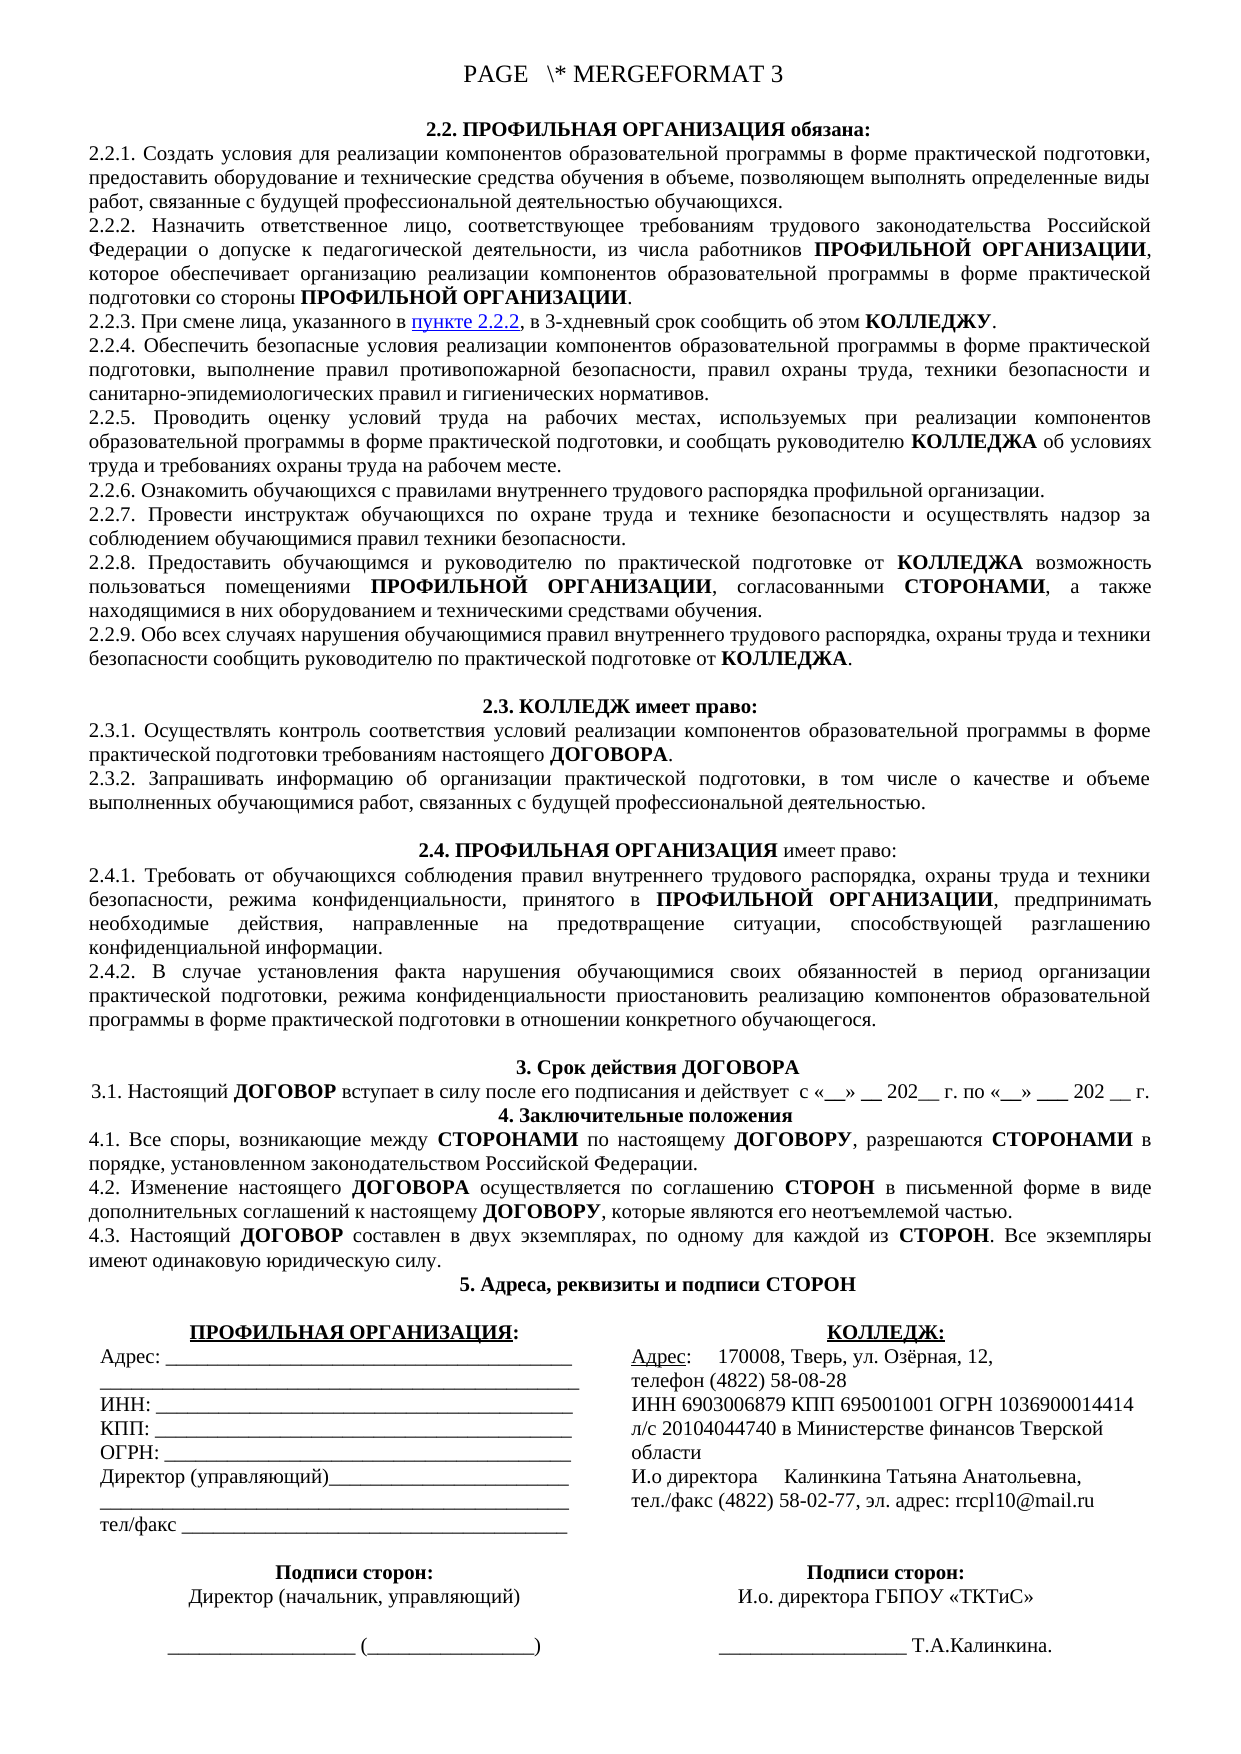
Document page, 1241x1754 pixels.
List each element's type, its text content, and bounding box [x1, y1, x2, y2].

table_header КОЛЛЕДЖ: Адрес: 170008, Тверь, ул. Озёрная, 12, телефон (4822) 58-08-28 ИНН 6903006879 КПП 695001001 ОГРН 1036900014414 л/с 20104044740 в Министерстве финансов Тверской области И.о директора Калинкина Татьяна Анатольевна, тел./факс (4822) 58-02-77, эл. адрес: rrcpl10@mail.ru [620, 1320, 1152, 1560]
text 2.2.8. Предоставить обучающимся и руководителю по практической подготовке от Колледжа возможность пользоваться помещениями Профильной организации, согласованными Сторонами, а также находящимися в них оборудованием и техническими средствами обучения. [89, 550, 1152, 622]
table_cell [89, 1560, 620, 1657]
text 2.2. Профильная организация обязана: [89, 117, 1152, 141]
text 2.4. Профильная организация имеет право: [89, 838, 1152, 862]
text 4.1. Все споры, возникающие между Сторонами по настоящему Договору, разрешаются Сторонами в порядке, установленном законодательством Российской Федерации. [89, 1127, 1152, 1175]
text 2.2.7. Провести инструктаж обучающихся по охране труда и технике безопасности и осуществлять надзор за соблюдением обучающимися правил техники безопасности. [89, 502, 1152, 550]
text 2.2.2. Назначить ответственное лицо, соответствующее требованиям трудового законодательства Российской Федерации о допуске к педагогической деятельности, из числа работников Профильной организации, которое обеспечивает организацию реализации компонентов образовательной программы в форме практической подготовки со стороны Профильной организации. [89, 213, 1152, 309]
text 2.3. Колледж имеет право: [89, 694, 1152, 718]
text 2.2.1. Создать условия для реализации компонентов образовательной программы в форме практической подготовки, предоставить оборудование и технические средства обучения в объеме, позволяющем выполнять определенные виды работ, связанные с будущей профессиональной деятельностью обучающихся. [89, 141, 1152, 213]
text 2.4.1. Требовать от обучающихся соблюдения правил внутреннего трудового распорядка, охраны труда и техники безопасности, режима конфиденциальности, принятого в Профильной организации, предпринимать необходимые действия, направленные на предотвращение ситуации, способствующей разглашению конфиденциальной информации. [89, 862, 1152, 959]
text 3. Срок действия договора [89, 1055, 1152, 1079]
text 2.3.2. Запрашивать информацию об организации практической подготовки, в том числе о качестве и объеме выполненных обучающимися работ, связанных с будущей профессиональной деятельностью. [89, 766, 1152, 814]
text 4.2. Изменение настоящего Договора осуществляется по соглашению Сторон в письменной форме в виде дополнительных соглашений к настоящему Договору, которые являются его неотъемлемой частью. [89, 1175, 1152, 1223]
text 2.2.9. Обо всех случаях нарушения обучающимися правил внутреннего трудового распорядка, охраны труда и техники безопасности сообщить руководителю по практической подготовке от Колледжа. [89, 622, 1152, 670]
text 2.2.3. При смене лица, указанного в пункте 2.2.2, в 3-хдневный срок сообщить об этом Колледжу. [89, 309, 1152, 333]
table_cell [620, 1560, 1152, 1657]
text 4.3. Настоящий Договор составлен в двух экземплярах, по одному для каждой из Сторон. Все экземпляры имеют одинаковую юридическую силу. [89, 1223, 1152, 1272]
text 2.2.4. Обеспечить безопасные условия реализации компонентов образовательной программы в форме практической подготовки, выполнение правил противопожарной безопасности, правил охраны труда, техники безопасности и санитарно-эпидемиологических правил и гигиенических нормативов. [89, 333, 1152, 405]
text 2.4.2. В случае установления факта нарушения обучающимися своих обязанностей в период организации практической подготовки, режима конфиденциальности приостановить реализацию компонентов образовательной программы в форме практической подготовки в отношении конкретного обучающегося. [89, 959, 1152, 1031]
text 5. Адреса, реквизиты и подписи Сторон [89, 1272, 1152, 1296]
text 4. Заключительные положения [89, 1103, 1152, 1127]
text 2.2.5. Проводить оценку условий труда на рабочих местах, используемых при реализации компонентов образовательной программы в форме практической подготовки, и сообщать руководителю Колледжа об условиях труда и требованиях охраны труда на рабочем месте. [89, 405, 1152, 477]
table_header ПРОФИЛЬНАЯ ОРГАНИЗАЦИЯ: Адрес: _______________________________________ ______________________________________________ ИНН: ________________________________________ КПП: ________________________________________ ОГРН: _______________________________________ Директор (управляющий)_______________________ _____________________________________________ тел/факс _____________________________________ [89, 1320, 620, 1560]
text 2.3.1. Осуществлять контроль соответствия условий реализации компонентов образовательной программы в форме практической подготовки требованиям настоящего Договора. [89, 718, 1152, 766]
text 2.2.6. Ознакомить обучающихся с правилами внутреннего трудового распорядка профильной организации. [89, 477, 1152, 502]
text 3.1. Настоящий Договор вступает в силу после его подписания и действует с «__» __ 202__ г. по «__» ___ 202 __ г. [89, 1079, 1152, 1103]
